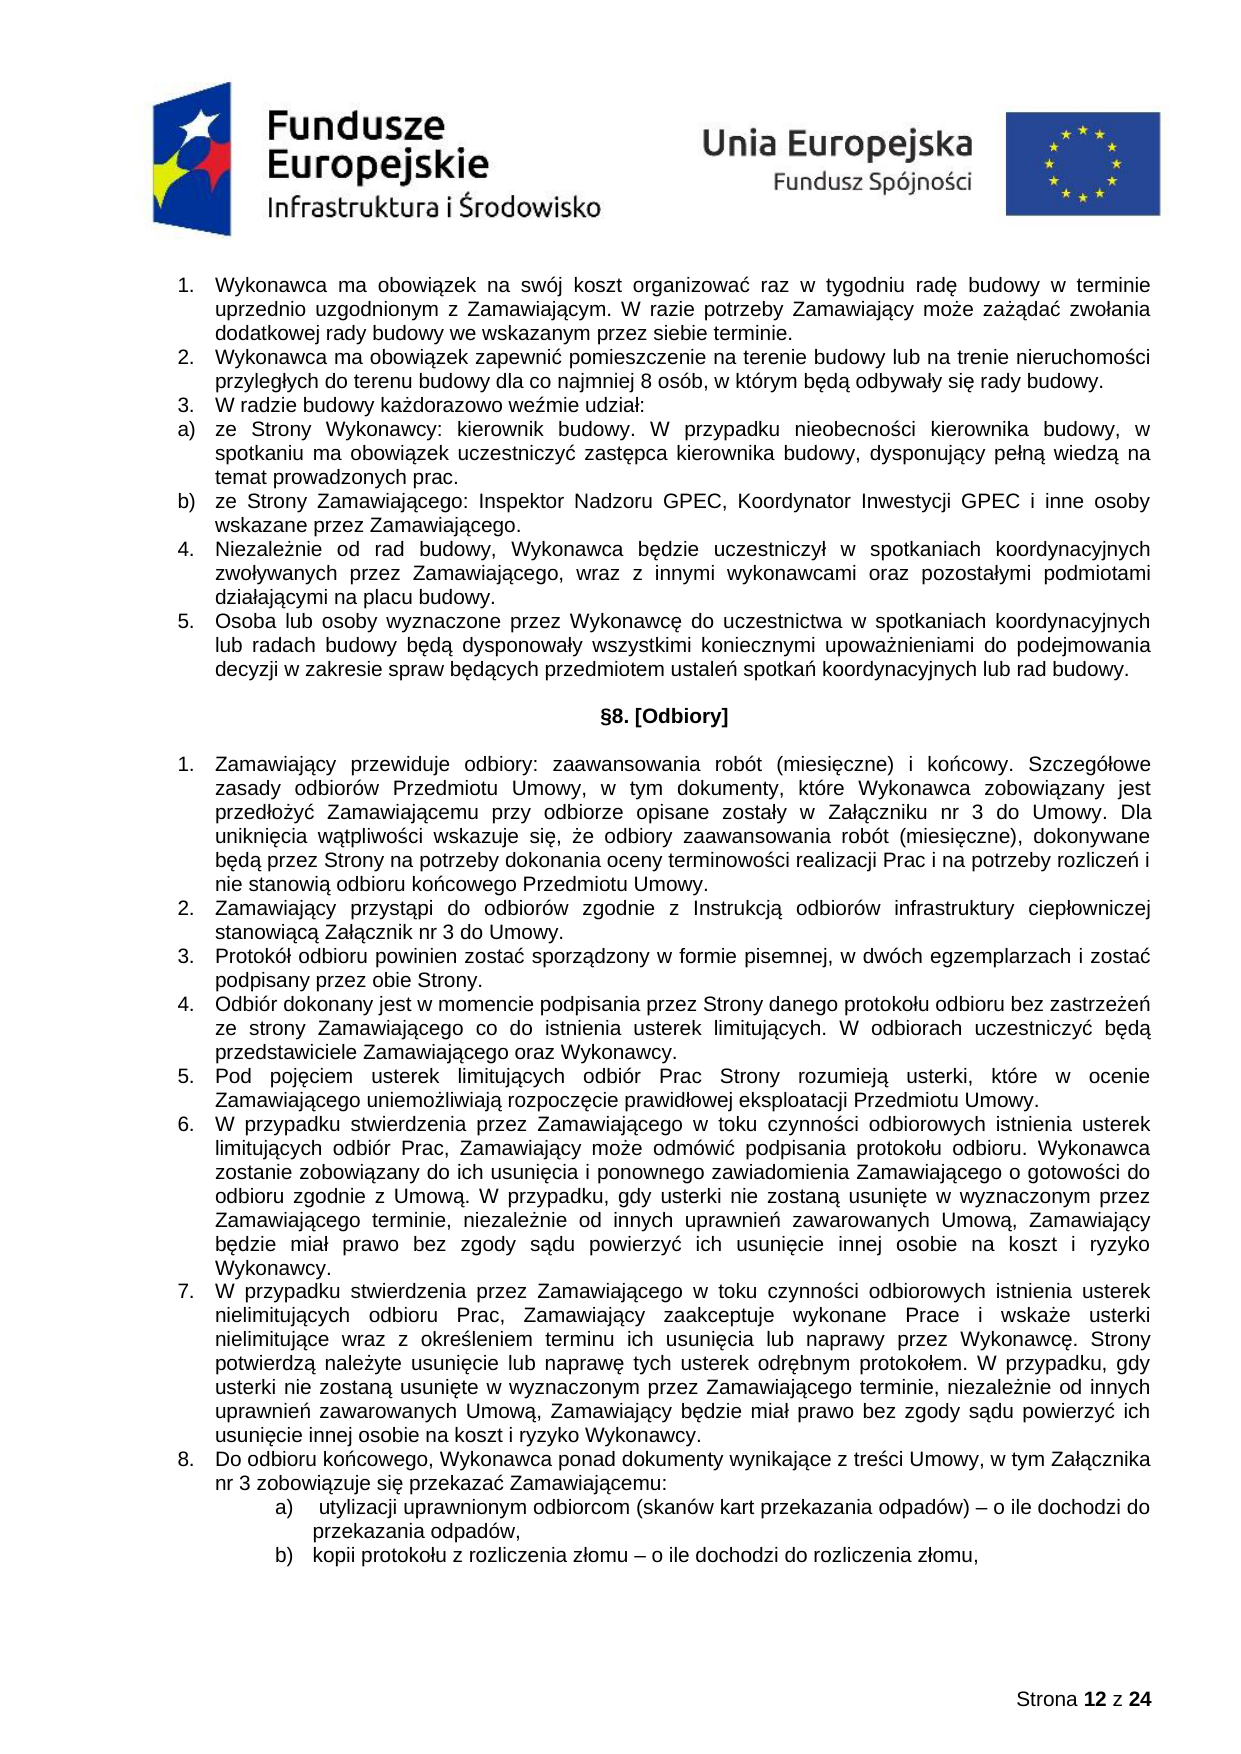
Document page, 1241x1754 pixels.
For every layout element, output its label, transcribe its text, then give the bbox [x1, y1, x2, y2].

list W przypadku stwierdzenia przez Zamawiającego w toku czynności odbiorowych istnienia usterek nielimitujących odbioru Prac, Zamawiający zaakceptuje wykonane Prace i wskaże usterki nielimitujące wraz z określeniem terminu ich usunięcia lub naprawy przez Wykonawcę. Strony potwierdzą należyte usunięcie lub naprawę tych usterek odrębnym protokołem. W przypadku, gdy usterki nie zostaną usunięte w wyznaczonym przez Zamawiającego terminie, niezależnie od innych uprawnień zawarowanych Umową, Zamawiający będzie miał prawo bez zgody sądu powierzyć ich usunięcie innej osobie na koszt i ryzyko Wykonawcy. [177, 1279, 1152, 1447]
list W przypadku stwierdzenia przez Zamawiającego w toku czynności odbiorowych istnienia usterek limitujących odbiór Prac, Zamawiający może odmówić podpisania protokołu odbioru. Wykonawca zostanie zobowiązany do ich usunięcia i ponownego zawiadomienia Zamawiającego o gotowości do odbioru zgodnie z Umową. W przypadku, gdy usterki nie zostaną usunięte w wyznaczonym przez Zamawiającego terminie, niezależnie od innych uprawnień zawarowanych Umową, Zamawiający będzie miał prawo bez zgody sądu powierzyć ich usunięcie innej osobie na koszt i ryzyko Wykonawcy. [177, 1112, 1152, 1279]
list Wykonawca ma obowiązek zapewnić pomieszczenie na terenie budowy lub na trenie nieruchomości przyległych do terenu budowy dla co najmniej 8 osób, w którym będą odbywały się rady budowy. [177, 345, 1152, 393]
list Do odbioru końcowego, Wykonawca ponad dokumenty wynikające z treści Umowy, w tym Załącznika nr 3 zobowiązuje się przekazać Zamawiającemu: [177, 1447, 1152, 1495]
list Zamawiający przewiduje odbiory: zaawansowania robót (miesięczne) i końcowy. Szczegółowe zasady odbiorów Przedmiotu Umowy, w tym dokumenty, które Wykonawca zobowiązany jest przedłożyć Zamawiającemu przy odbiorze opisane zostały w Załączniku nr 3 do Umowy. Dla uniknięcia wątpliwości wskazuje się, że odbiory zaawansowania robót (miesięczne), dokonywane będą przez Strony na potrzeby dokonania oceny terminowości realizacji Prac i na potrzeby rozliczeń i nie stanowią odbioru końcowego Przedmiotu Umowy. [177, 752, 1152, 896]
list Pod pojęciem usterek limitujących odbiór Prac Strony rozumieją usterki, które w ocenie Zamawiającego uniemożliwiają rozpoczęcie prawidłowej eksploatacji Przedmiotu Umowy. [177, 1064, 1152, 1112]
list utylizacji uprawnionym odbiorcom (skanów kart przekazania odpadów) – o ile dochodzi do przekazania odpadów, [275, 1495, 1152, 1543]
list kopii protokołu z rozliczenia złomu – o ile dochodzi do rozliczenia złomu, [275, 1543, 1152, 1567]
list Protokół odbioru powinien zostać sporządzony w formie pisemnej, w dwóch egzemplarzach i zostać podpisany przez obie Strony. [177, 944, 1152, 992]
list Odbiór dokonany jest w momencie podpisania przez Strony danego protokołu odbioru bez zastrzeżeń ze strony Zamawiającego co do istnienia usterek limitujących. W odbiorach uczestniczyć będą przedstawiciele Zamawiającego oraz Wykonawcy. [177, 992, 1152, 1064]
list ze Strony Wykonawcy: kierownik budowy. W przypadku nieobecności kierownika budowy, w spotkaniu ma obowiązek uczestniczyć zastępca kierownika budowy, dysponujący pełną wiedzą na temat prowadzonych prac. [177, 417, 1152, 489]
list Niezależnie od rad budowy, Wykonawca będzie uczestniczył w spotkaniach koordynacyjnych zwoływanych przez Zamawiającego, wraz z innymi wykonawcami oraz pozostałymi podmiotami działającymi na placu budowy. [177, 537, 1152, 608]
list Osoba lub osoby wyznaczone przez Wykonawcę do uczestnictwa w spotkaniach koordynacyjnych lub radach budowy będą dysponowały wszystkimi koniecznymi upoważnieniami do podejmowania decyzji w zakresie spraw będących przedmiotem ustaleń spotkań koordynacyjnych lub rad budowy. [177, 608, 1152, 680]
list Wykonawca ma obowiązek na swój koszt organizować raz w tygodniu radę budowy w terminie uprzednio uzgodnionym z Zamawiającym. W razie potrzeby Zamawiający może zażądać zwołania dodatkowej rady budowy we wskazanym przez siebie terminie. [177, 274, 1152, 345]
list W radzie budowy każdorazowo weźmie udział: [177, 393, 1152, 417]
list Zamawiający przystąpi do odbiorów zgodnie z Instrukcją odbiorów infrastruktury ciepłowniczej stanowiącą Załącznik nr 3 do Umowy. [177, 896, 1152, 944]
list ze Strony Zamawiającego: Inspektor Nadzoru GPEC, Koordynator Inwestycji GPEC i inne osoby wskazane przez Zamawiającego. [177, 489, 1152, 537]
text §8. [Odbiory] [177, 704, 1152, 728]
